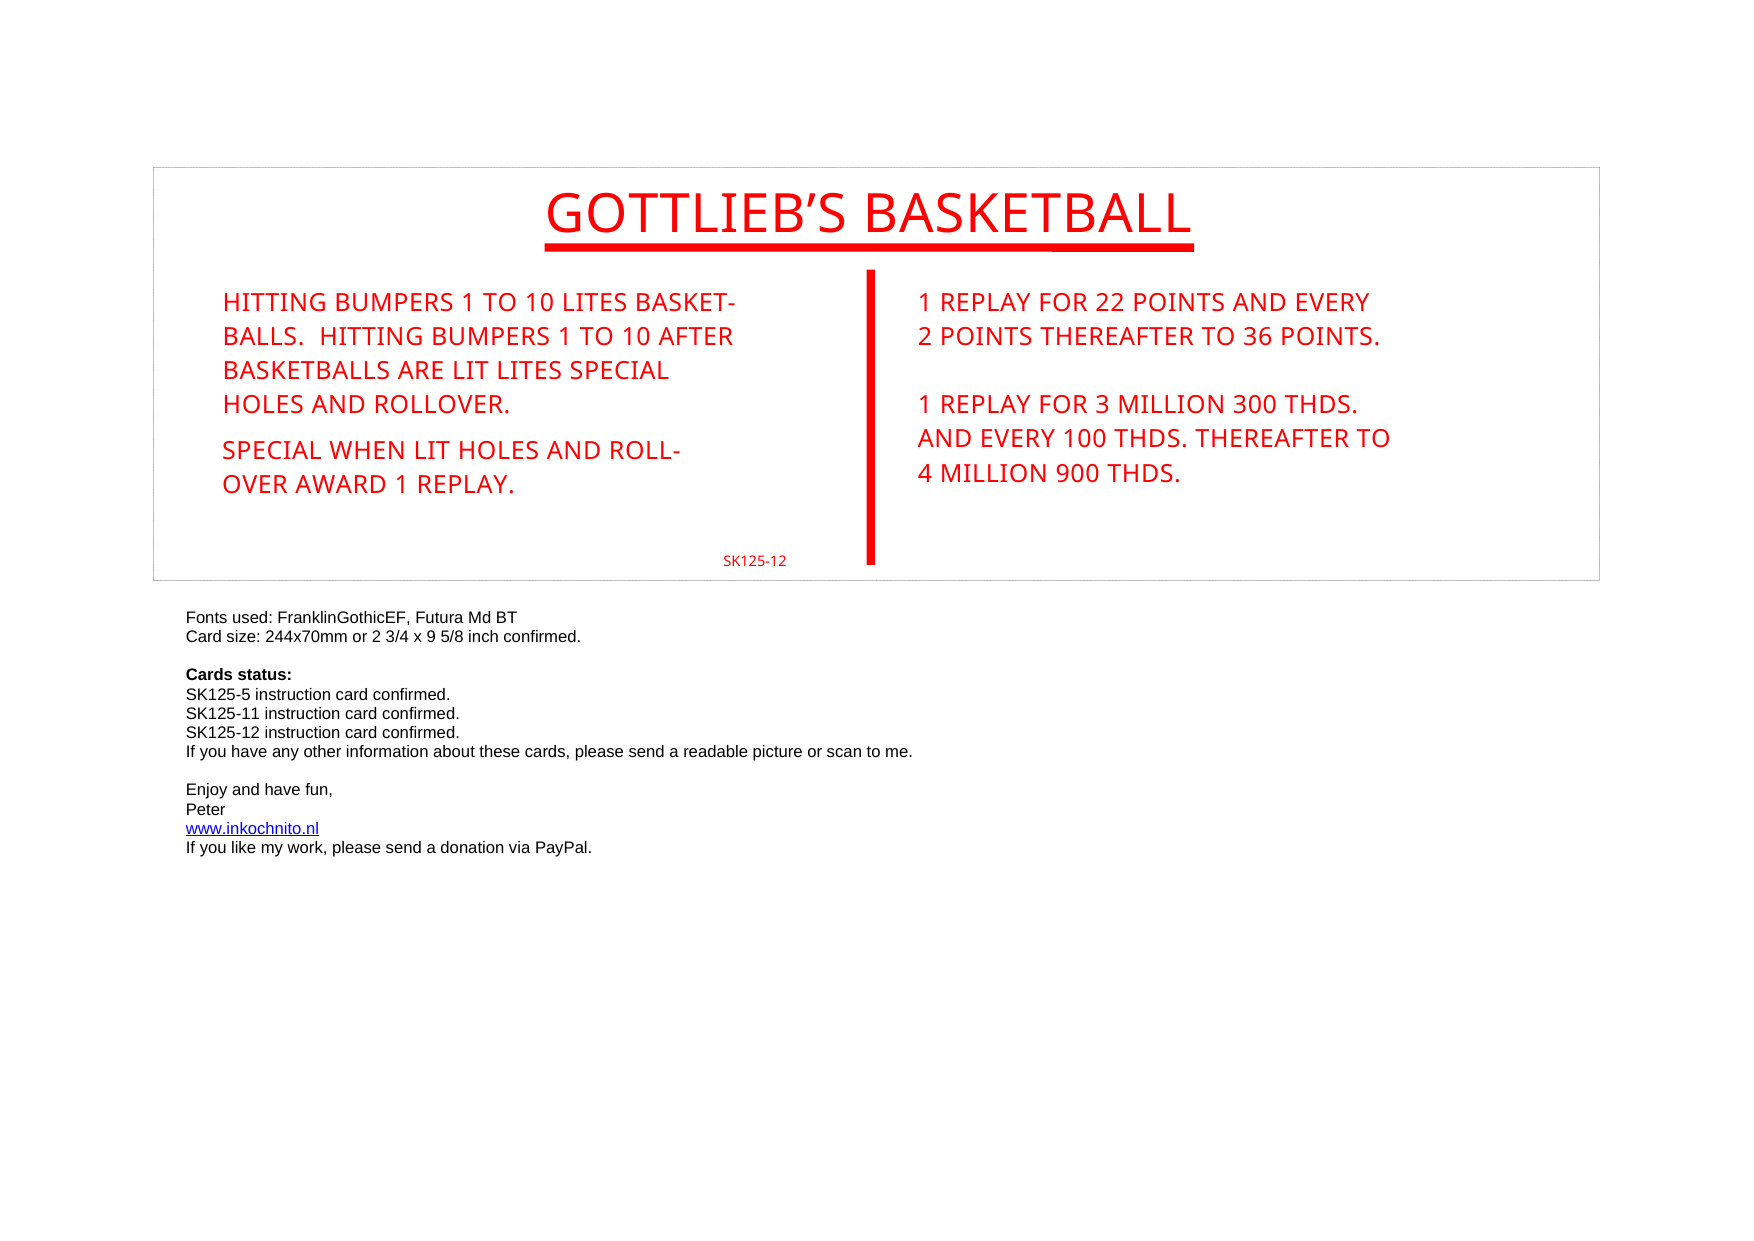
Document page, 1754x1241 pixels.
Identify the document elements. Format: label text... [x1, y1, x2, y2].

text Peter [186, 799, 1606, 818]
text If you like my work, please send a donation via PayPal. [186, 838, 1606, 857]
text Fonts used: FranklinGothicEF, Futura Md BT [186, 608, 1606, 627]
text If you have any other information about these cards, please send a readable picture or scan to me. [186, 742, 1606, 761]
text www.inkochnito.nl [186, 818, 1606, 838]
text SK125-5 instruction card confirmed. [186, 684, 1606, 703]
text SK125-11 instruction card confirmed. [186, 703, 1606, 723]
text Card size: 244x70mm or 2 3/4 x 9 5/8 inch confirmed. [186, 627, 1606, 646]
text SK125-12 instruction card confirmed. [186, 723, 1606, 742]
text Enjoy and have fun, [186, 780, 1606, 799]
text Cards status: [186, 665, 1606, 684]
